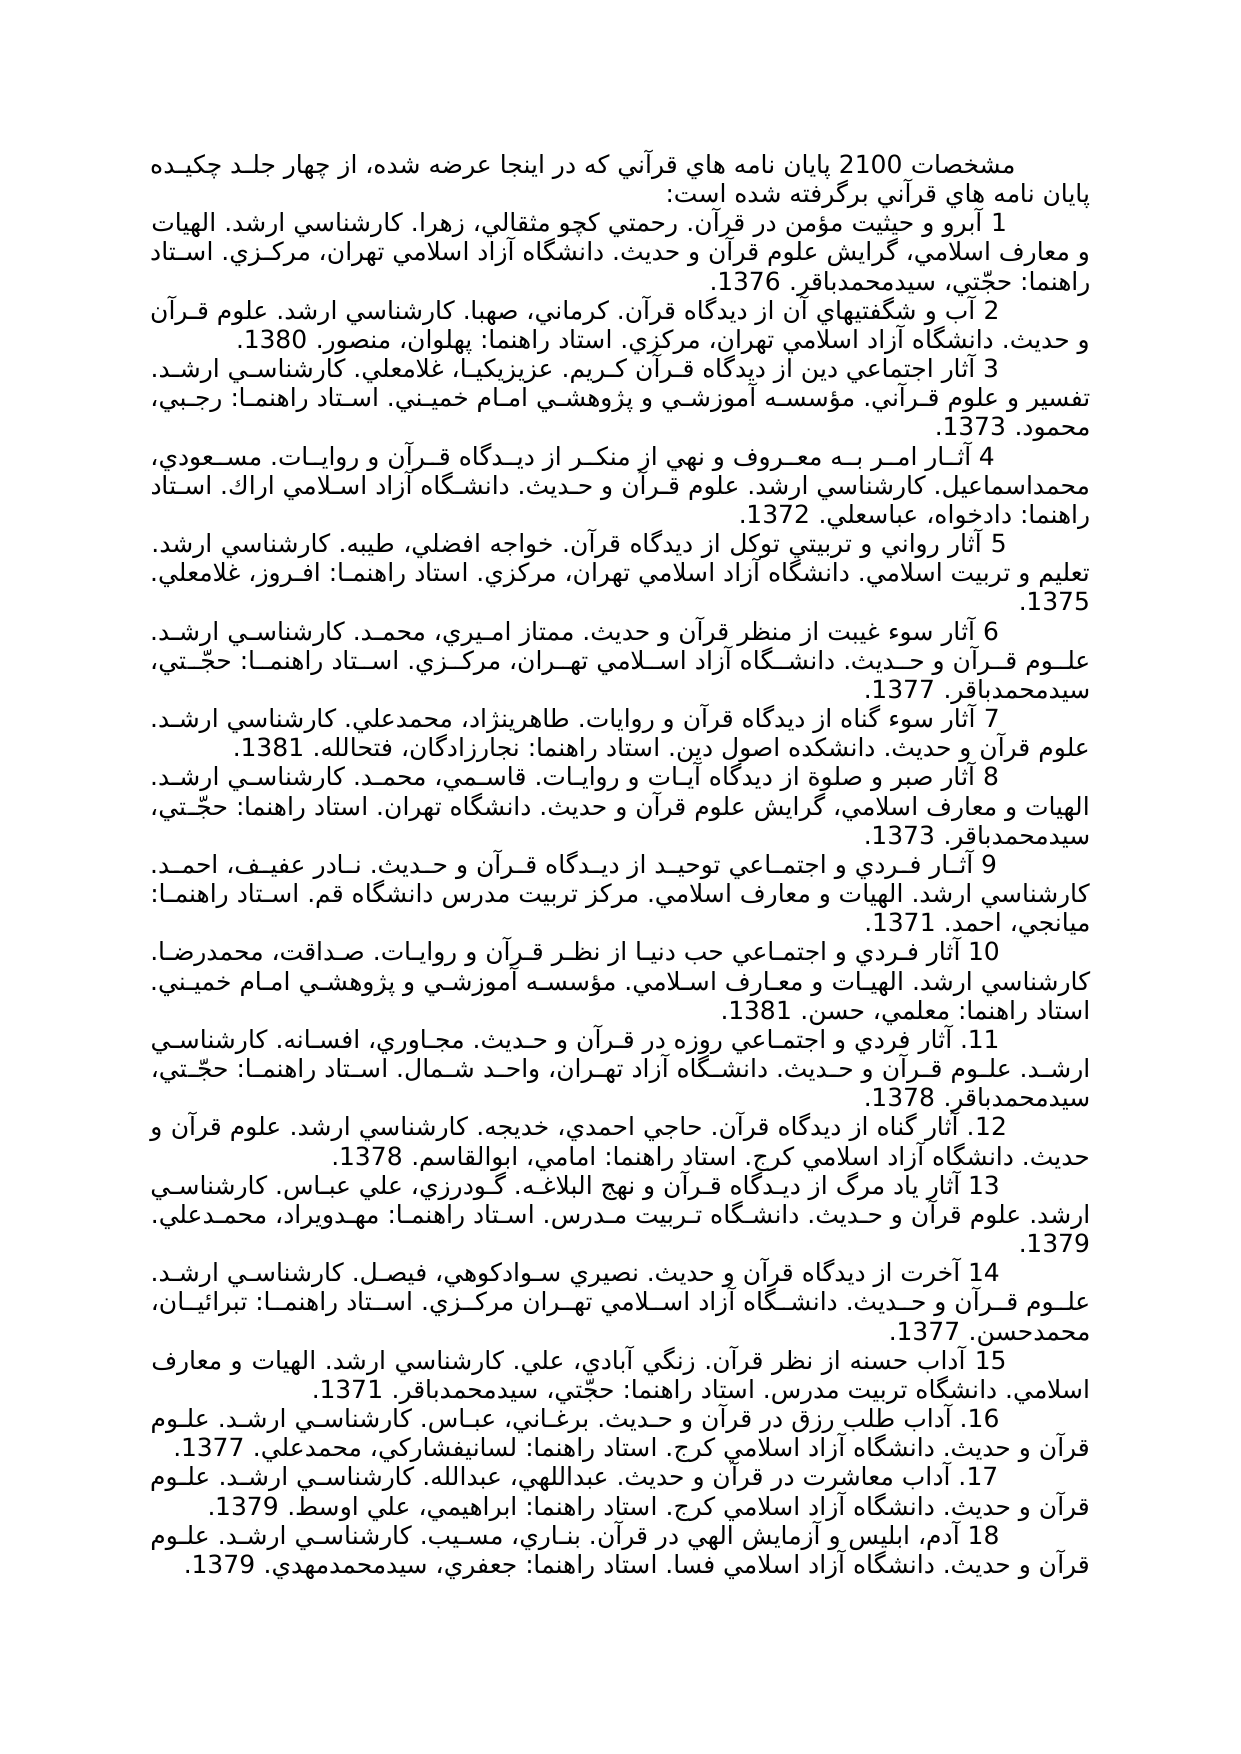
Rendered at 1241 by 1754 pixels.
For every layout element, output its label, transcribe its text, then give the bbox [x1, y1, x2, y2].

text 8 آثار صبر و صلوة از ديدگاه آيات و روايات. قاسمي، محمد. كارشناسي ارشد. الهيات و معارف اسلامي، گرايش علوم قرآن و حديث. دانشگاه تهران. استاد راهنما: حجّتي، سيدمحمدباقر. 1373. [150, 762, 1090, 850]
text 14 آخرت از ديدگاه قرآن و حديث. نصيري سوادكوهي، فيصل. كارشناسي ارشد. علوم قرآن و حديث. دانشگاه آزاد اسلامي تهران مركزي. استاد راهنما: تبرائيان، محمدحسن. 1377. [150, 1258, 1090, 1346]
text 11. آثار فردي و اجتماعي روزه در قرآن و حديث. مجاوري، افسانه. كارشناسي ارشد. علوم قرآن و حديث. دانشگاه آزاد تهران، واحد شمال. استاد راهنما: حجّتي، سيدمحمدباقر. 1378. [150, 1025, 1090, 1112]
text 18 آدم، ابليس و آزمايش الهي در قرآن. بناري، مسيب. كارشناسي ارشد. علوم قرآن و حديث. دانشگاه آزاد اسلامي فسا. استاد راهنما: جعفري، سيدمحمدمهدي. 1379. [150, 1521, 1090, 1579]
text 17. آداب معاشرت در قرآن و حديث. عبداللهي، عبدالله. كارشناسي ارشد. علوم قرآن و حديث. دانشگاه آزاد اسلامي كرج. استاد راهنما: ابراهيمي، علي اوسط. 1379. [150, 1462, 1090, 1521]
text 6 آثار سوء غيبت از منظر قرآن و حديث. ممتاز اميري، محمد. كارشناسي ارشد. علوم قرآن و حديث. دانشگاه آزاد اسلامي تهران، مركزي. استاد راهنما: حجّتي، سيدمحمدباقر. 1377. [150, 617, 1090, 704]
text 1 آبرو و حيثيت مؤمن در قرآن. رحمتي كچو مثقالي، زهرا. كارشناسي ارشد. الهيات و معارف اسلامي، گرايش علوم قرآن و حديث. دانشگاه آزاد اسلامي تهران، مركزي. استاد راهنما: حجّتي، سيدمحمدباقر. 1376. [150, 208, 1090, 296]
text 5 آثار رواني و تربيتي توكل از ديدگاه قرآن. خواجه افضلي، طيبه. كارشناسي ارشد. تعليم و تربيت اسلامي. دانشگاه آزاد اسلامي تهران، مركزي. استاد راهنما: افروز، غلامعلي. 1375. [150, 529, 1090, 617]
text 4 آثار امر به معروف و نهي از منكر از ديدگاه قرآن و روايات. مسعودي، محمداسماعيل. كارشناسي ارشد. علوم قرآن و حديث. دانشگاه آزاد اسلامي اراك. استاد راهنما: دادخواه، عباسعلي. 1372. [150, 442, 1090, 529]
text 16. آداب طلب رزق در قرآن و حديث. برغاني، عباس. كارشناسي ارشد. علوم قرآن و حديث. دانشگاه آزاد اسلامي كرج. استاد راهنما: لساني‏فشاركي، محمدعلي. 1377. [150, 1404, 1090, 1462]
text 12. آثار گناه از ديدگاه قرآن. حاجي احمدي، خديجه. كارشناسي ارشد. علوم قرآن و حديث. دانشگاه آزاد اسلامي كرج. استاد راهنما: امامي، ابوالقاسم. 1378. [150, 1112, 1090, 1171]
text 10 آثار فردي و اجتماعي حب دنيا از نظر قرآن و روايات. صداقت، محمدرضا. كارشناسي ارشد. الهيات و معارف اسلامي. مؤسسه آموزشي و پژوهشي امام خميني. استاد راهنما: معلمي، حسن. 1381. [150, 937, 1090, 1025]
text 15 آداب حسنه از نظر قرآن. زنگي آبادي، علي. كارشناسي ارشد. الهيات و معارف اسلامي. دانشگاه تربيت مدرس. استاد راهنما: حجّتي، سيدمحمدباقر. 1371. [150, 1346, 1090, 1404]
text 7 آثار سوء گناه از ديدگاه قرآن و روايات. طاهري‏نژاد، محمدعلي. كارشناسي ارشد. علوم قرآن و حديث. دانشكده اصول دين. استاد راهنما: نجارزادگان، فتح‏الله. 1381. [150, 704, 1090, 762]
text مشخصات 2100 پايان نامه هاي قرآني كه در اينجا عرضه شده، از چهار جلد چكيده پايان نامه هاي قرآني برگرفته شده است: [150, 150, 1090, 208]
text 3 آثار اجتماعي دين از ديدگاه قرآن كريم. عزيزي‏كيا، غلامعلي. كارشناسي ارشد. تفسير و علوم قرآني. مؤسسه آموزشي و پژوهشي امام خميني. استاد راهنما: رجبي، محمود. 1373. [150, 354, 1090, 442]
text 9 آثار فردي و اجتماعي توحيد از ديدگاه قرآن و حديث. نادر عفيف، احمد. كارشناسي ارشد. الهيات و معارف اسلامي. مركز تربيت مدرس دانشگاه قم. استاد راهنما: ميانجي، احمد. 1371. [150, 850, 1090, 937]
text 13 آثار ياد مرگ از ديدگاه قرآن و نهج البلاغه. گودرزي، علي عباس. كارشناسي ارشد. علوم قرآن و حديث. دانشگاه تربيت مدرس. استاد راهنما: مهدوي‏راد، محمدعلي. 1379. [150, 1171, 1090, 1258]
text 2 آب و شگفتي‏هاي آن از ديدگاه قرآن. كرماني، صهبا. كارشناسي ارشد. علوم قرآن و حديث. دانشگاه آزاد اسلامي تهران، مركزي. استاد راهنما: پهلوان، منصور. 1380. [150, 296, 1090, 354]
